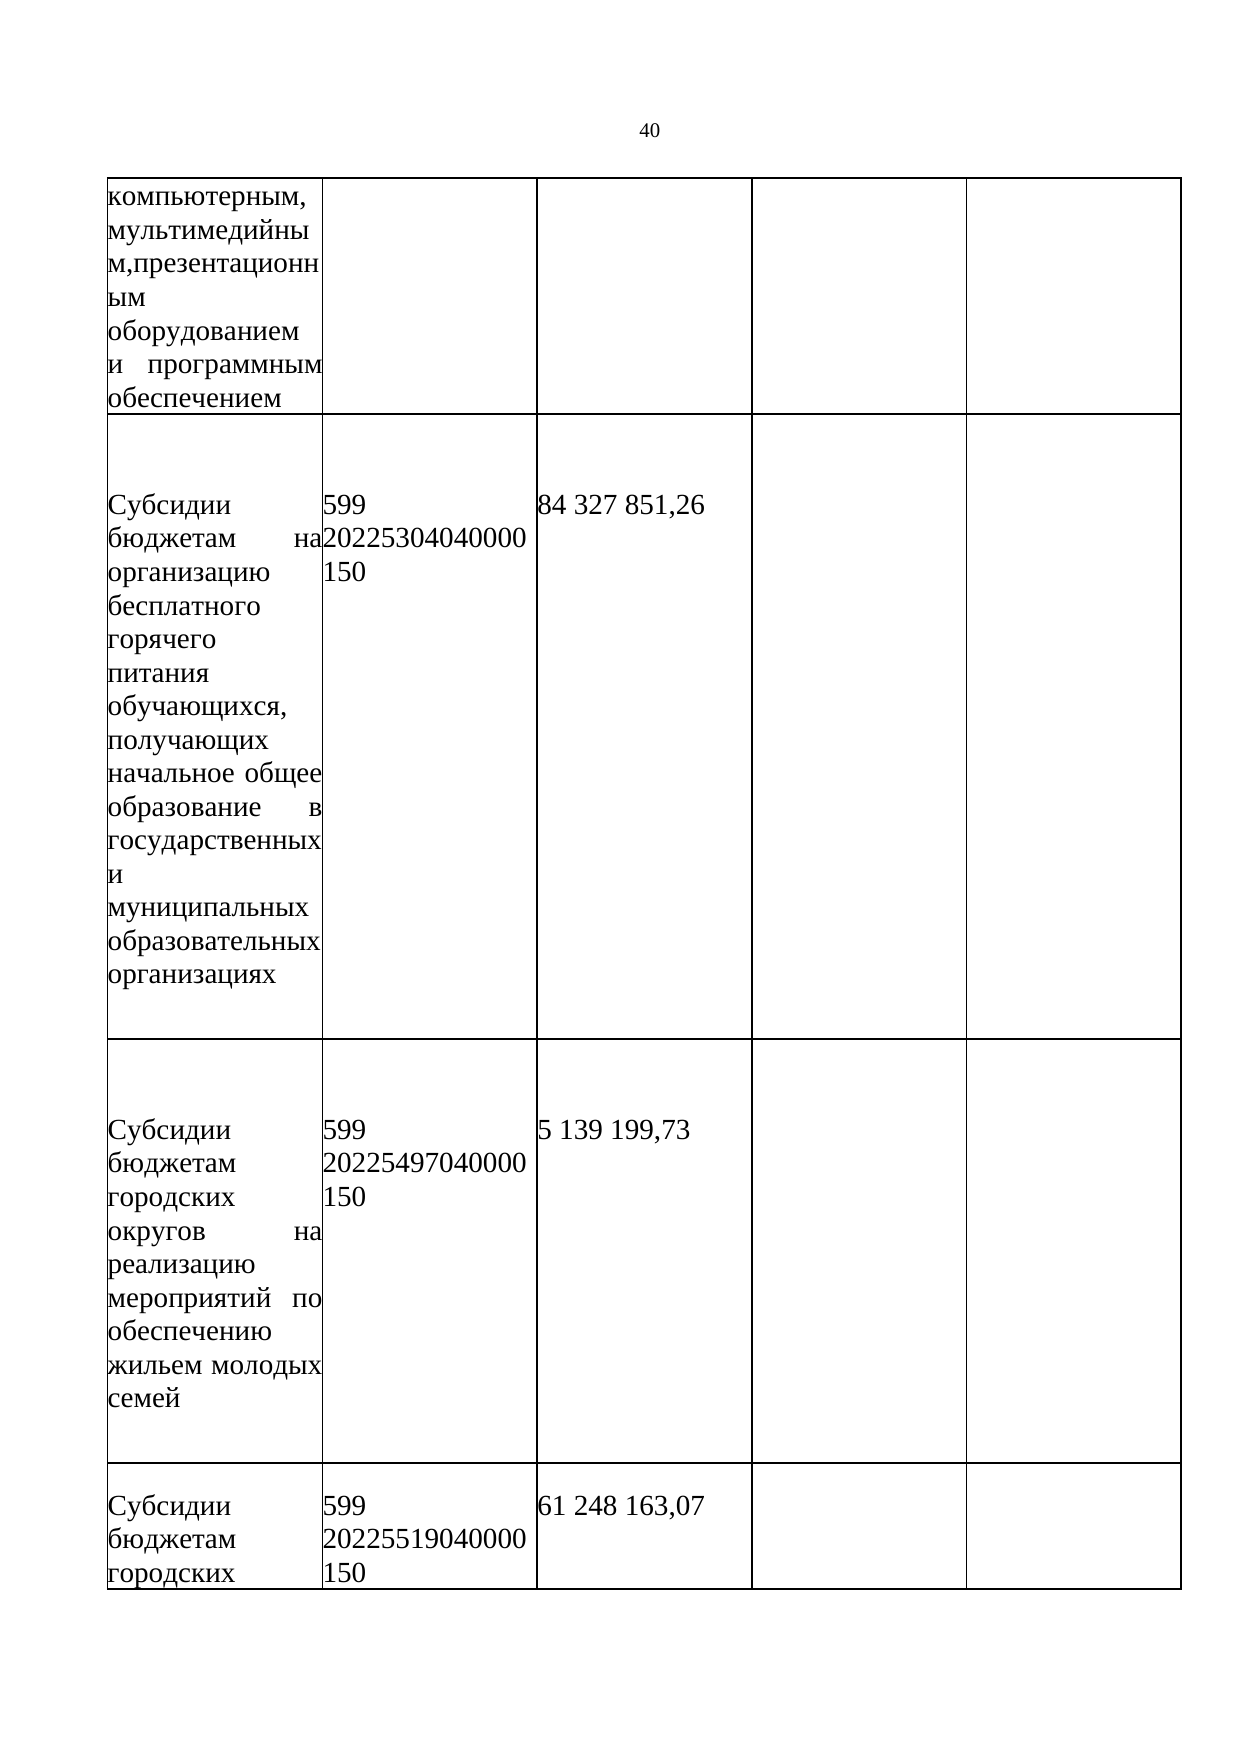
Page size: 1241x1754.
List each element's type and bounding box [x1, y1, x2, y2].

table_cell [753, 1040, 966, 1462]
table_cell [538, 415, 751, 1038]
table_cell [967, 1464, 1180, 1588]
table_cell [108, 1464, 322, 1588]
table_cell [967, 1040, 1180, 1462]
table_cell [323, 1464, 536, 1588]
table_cell [538, 179, 751, 413]
table_cell [538, 1464, 751, 1588]
table_cell [323, 1040, 536, 1462]
table_cell [753, 179, 966, 413]
table_cell [753, 1464, 966, 1588]
table_cell [323, 179, 536, 413]
table_cell [753, 415, 966, 1038]
table_cell [541, 1505, 548, 1514]
table_cell [967, 415, 1180, 1038]
table_cell [108, 179, 322, 413]
table_cell [108, 415, 322, 1038]
table_cell [967, 179, 1180, 413]
table_cell [108, 1040, 322, 1462]
table_cell [323, 415, 536, 1038]
table_cell [538, 1040, 751, 1462]
